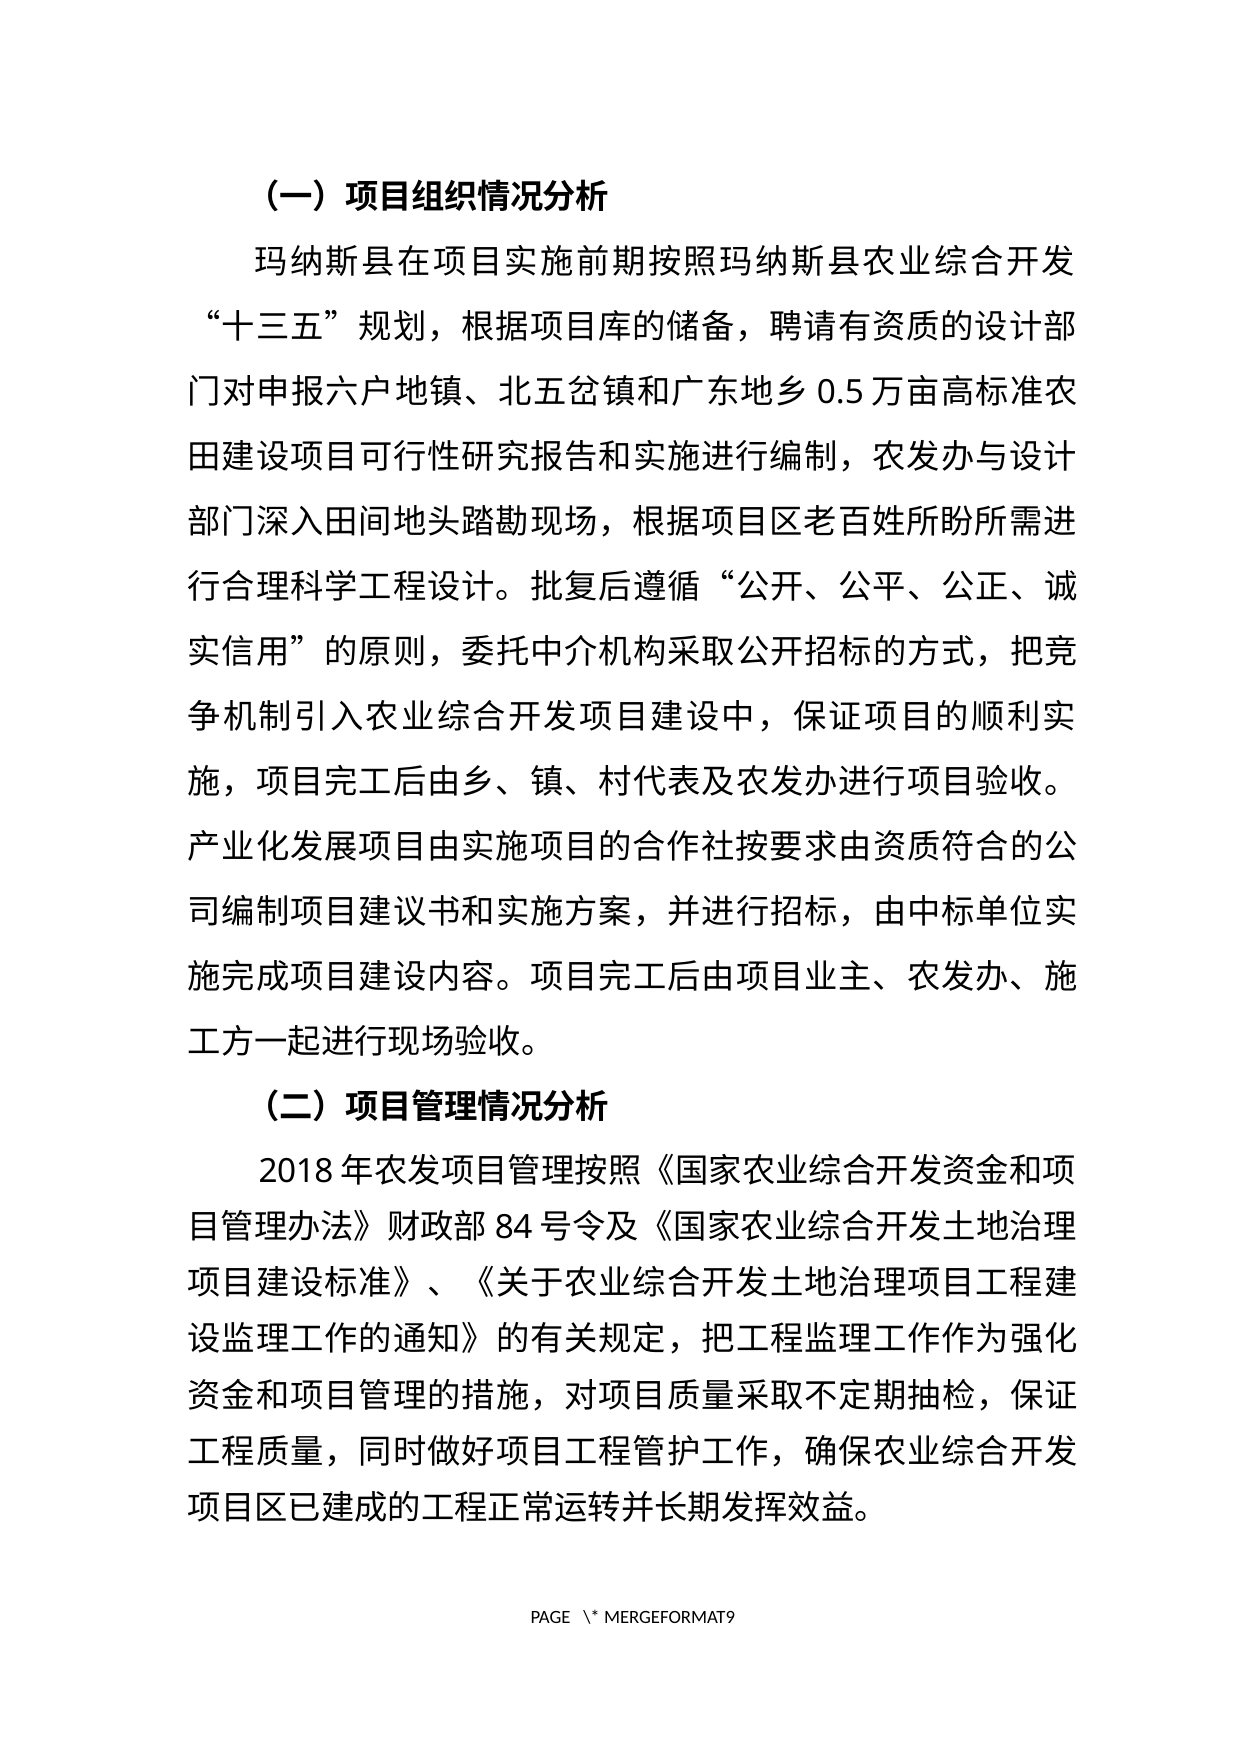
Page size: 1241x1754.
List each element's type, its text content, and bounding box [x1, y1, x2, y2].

text 玛纳斯县在项目实施前期按照玛纳斯县农业综合开发“十三五”规划，根据项目库的储备，聘请有资质的设计部门对申报六户地镇、北五岔镇和广东地乡0.5万亩高标准农田建设项目可行性研究报告和实施进行编制，农发办与设计部门深入田间地头踏勘现场，根据项目区老百姓所盼所需进行合理科学工程设计。批复后遵循“公开、公平、公正、诚实信用”的原则，委托中介机构采取公开招标的方式，把竞争机制引入农业综合开发项目建设中，保证项目的顺利实施，项目完工后由乡、镇、村代表及农发办进行项目验收。产业化发展项目由实施项目的合作社按要求由资质符合的公司编制项目建议书和实施方案，并进行招标，由中标单位实施完成项目建设内容。项目完工后由项目业主、农发办、施工方一起进行现场验收。 [187, 227, 1078, 1072]
text （二）项目管理情况分析 [187, 1072, 1078, 1137]
text （一）项目组织情况分析 [187, 162, 1078, 227]
text 2018年农发项目管理按照《国家农业综合开发资金和项目管理办法》财政部84号令及《国家农业综合开发土地治理项目建设标准》、《关于农业综合开发土地治理项目工程建设监理工作的通知》的有关规定，把工程监理工作作为强化资金和项目管理的措施，对项目质量采取不定期抽检，保证工程质量，同时做好项目工程管护工作，确保农业综合开发项目区已建成的工程正常运转并长期发挥效益。 [187, 1137, 1078, 1531]
